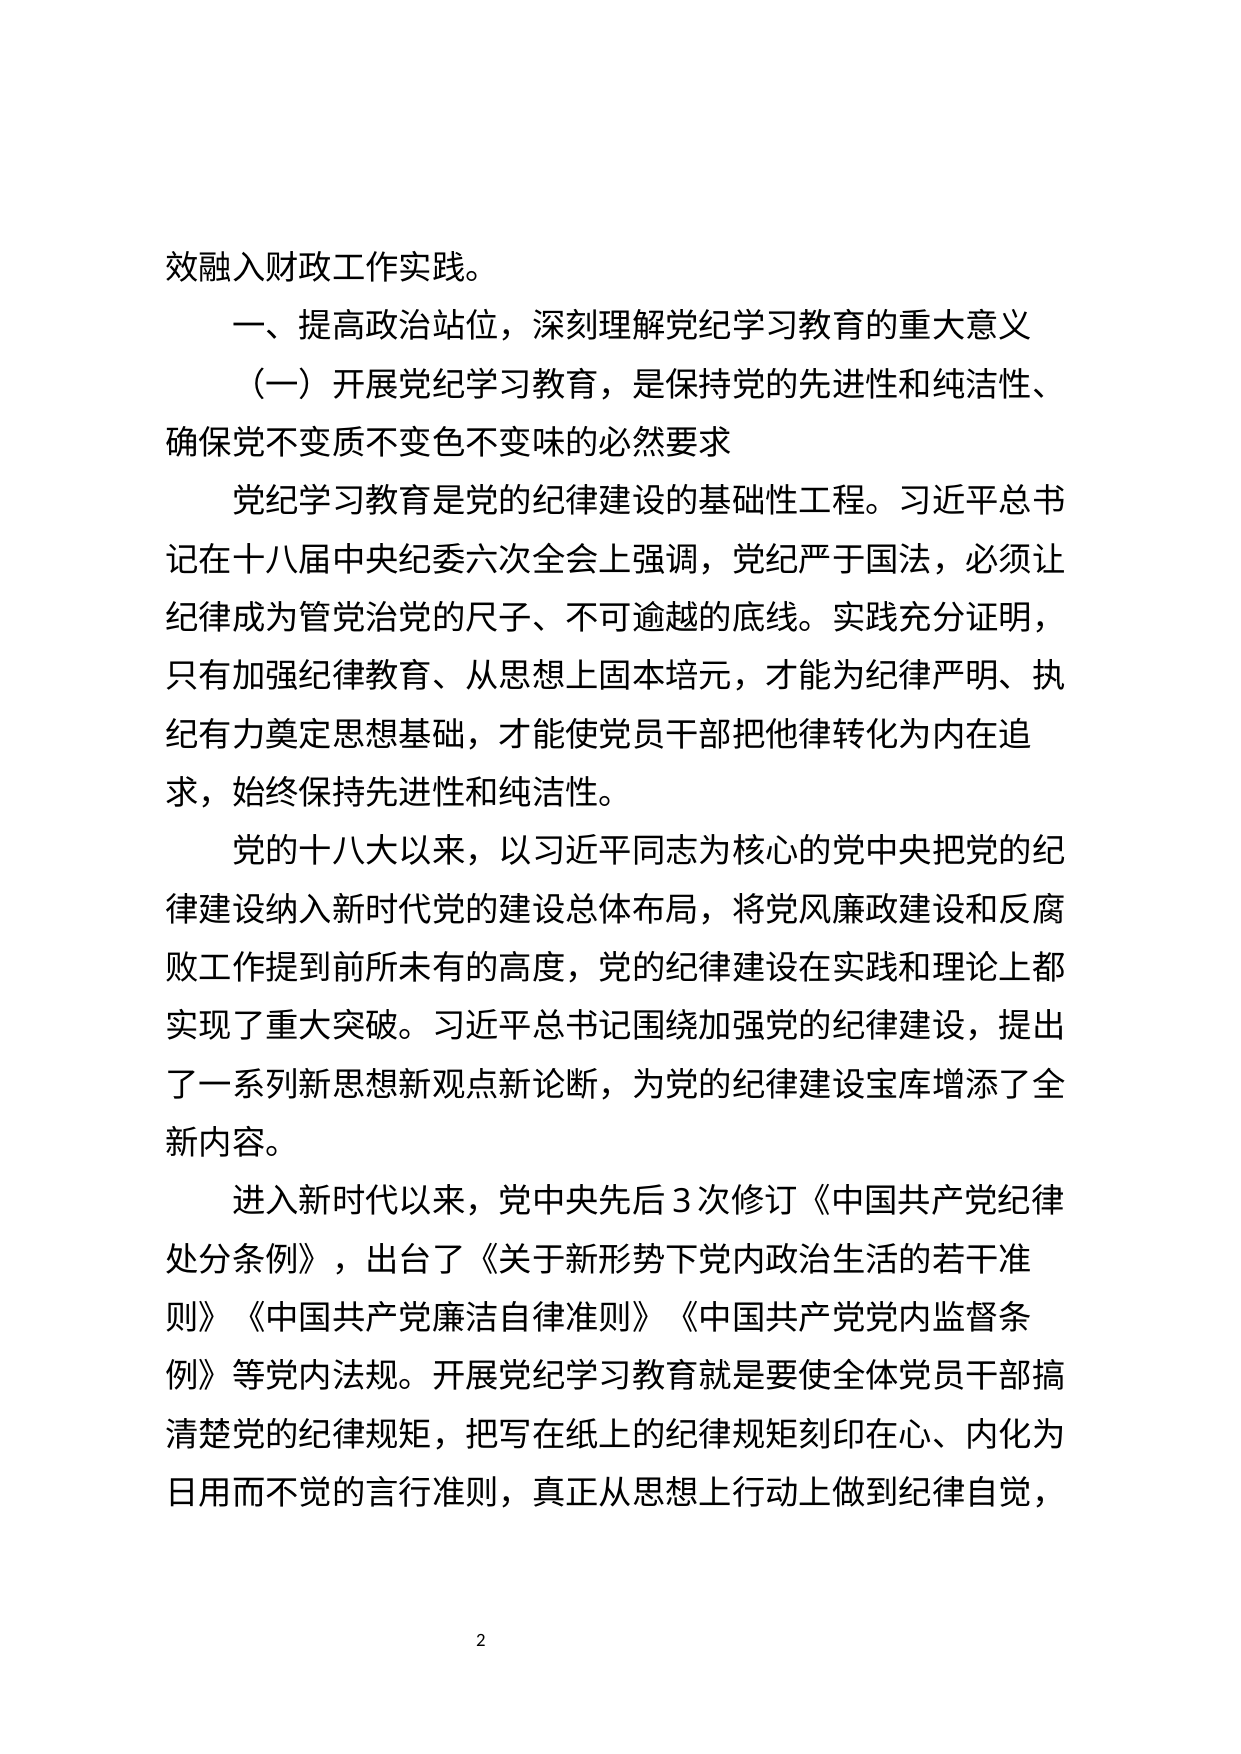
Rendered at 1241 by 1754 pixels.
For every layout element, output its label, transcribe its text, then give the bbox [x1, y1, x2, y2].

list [165, 1166, 1087, 1516]
list 党纪学习教育是党的纪律建设的基础性工程。习近平总书记在十八届中央纪委六次全会上强调，党纪严于国法，必须让纪律成为管党治党的尺子、不可逾越的底线。实践充分证明，只有加强纪律教育、从思想上固本培元，才能为纪律严明、执纪有力奠定思想基础，才能使党员干部把他律转化为内在追求，始终保持先进性和纯洁性。 [165, 466, 1087, 816]
list （一）开展党纪学习教育，是保持党的先进性和纯洁性、确保党不变质不变色不变味的必然要求 [165, 349, 1087, 466]
text 一、提高政治站位，深刻理解党纪学习教育的重大意义 [165, 291, 1087, 349]
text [165, 233, 1087, 291]
list 党的十八大以来，以习近平同志为核心的党中央把党的纪律建设纳入新时代党的建设总体布局，将党风廉政建设和反腐败工作提到前所未有的高度，党的纪律建设在实践和理论上都实现了重大突破。习近平总书记围绕加强党的纪律建设，提出了一系列新思想新观点新论断，为党的纪律建设宝库增添了全新内容。 [165, 816, 1087, 1166]
